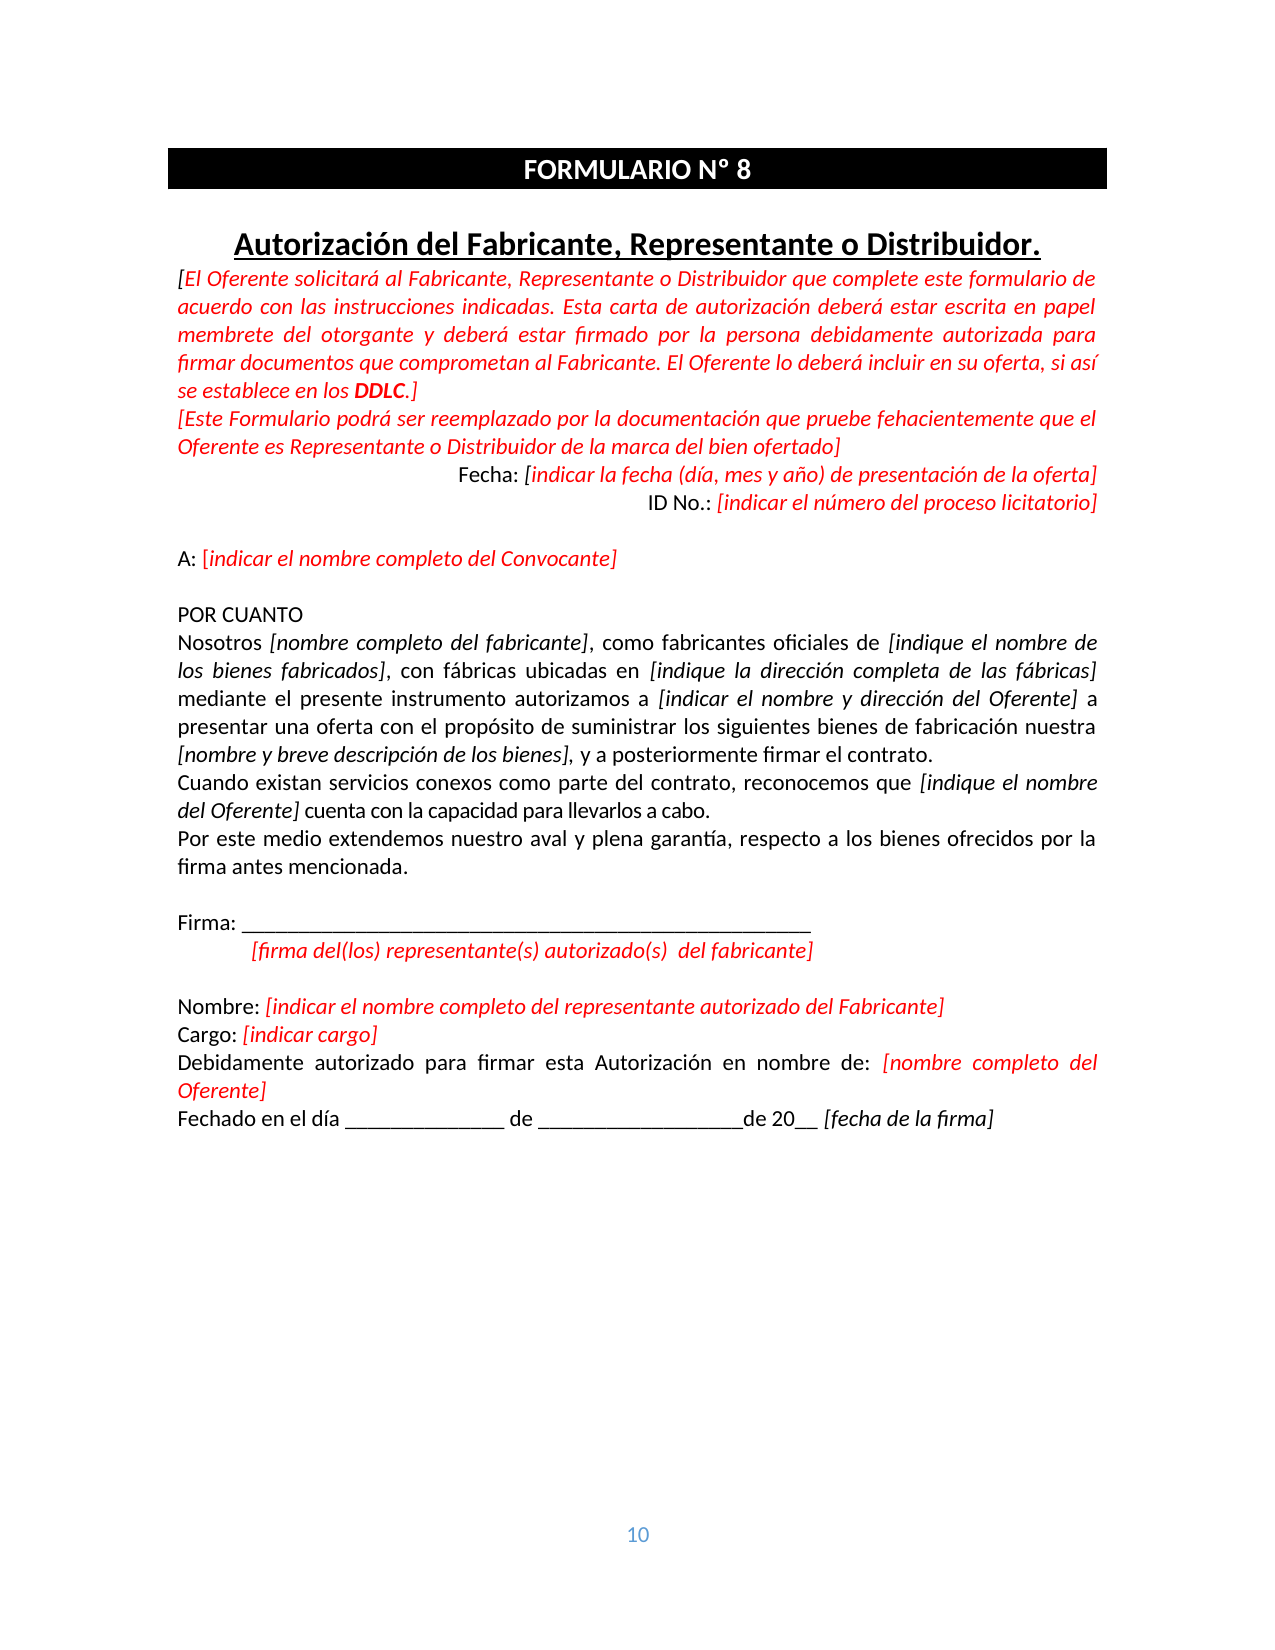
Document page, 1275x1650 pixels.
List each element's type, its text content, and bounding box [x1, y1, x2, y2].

list Por este medio extendemos nuestro aval y plena garantía, respecto a los bienes ofrecidos por la firma antes mencionada. [177, 824, 1098, 880]
text [El Oferente solicitará al Fabricante, Representante o Distribuidor que complete este formulario de acuerdo con las instrucciones indicadas. Esta carta de autorización deberá estar escrita en papel membrete del otorgante y deberá estar firmado por la persona debidamente autorizada para firmar documentos que comprometan al Fabricante. El Oferente lo deberá incluir en su oferta, si así se establece en los DDLC.] [177, 264, 1098, 404]
text FORMULARIO Nº 8 [169, 149, 1106, 188]
list Debidamente autorizado para firmar esta Autorización en nombre de: [nombre completo del Oferente] [177, 1048, 1098, 1104]
text A: [indicar el nombre completo del Convocante] [177, 544, 1098, 572]
list Cargo: [indicar cargo] [177, 1020, 1098, 1048]
text ID No.: [indicar el número del proceso licitatorio] [177, 488, 1098, 516]
list Nosotros [nombre completo del fabricante], como fabricantes oficiales de [indique el nombre de los bienes fabricados], con fábricas ubicadas en [indique la dirección completa de las fábricas] mediante el presente instrumento autorizamos a [indicar el nombre y dirección del Oferente] a presentar una oferta con el propósito de suministrar los siguientes bienes de fabricación nuestra [nombre y breve descripción de los bienes], y a posteriormente firmar el contrato. [177, 628, 1098, 768]
text Fecha: [indicar la fecha (día, mes y año) de presentación de la oferta] [177, 460, 1098, 488]
list POR CUANTO [177, 600, 1098, 628]
list Nombre: [indicar el nombre completo del representante autorizado del Fabricante] [177, 992, 1098, 1020]
text Fechado en el día ______________ de __________________de 20__ [fecha de la firma] [177, 1104, 1098, 1132]
text [Este Formulario podrá ser reemplazado por la documentación que pruebe fehacientemente que el Oferente es Representante o Distribuidor de la marca del bien ofertado] [177, 404, 1098, 460]
list Cuando existan servicios conexos como parte del contrato, reconocemos que [indique el nombre del Oferente] cuenta con la capacidad para llevarlos a cabo. [177, 768, 1098, 824]
text Autorización del Fabricante, Representante o Distribuidor. [177, 223, 1098, 264]
list [firma del(los) representante(s) autorizado(s) del fabricante] [177, 936, 1098, 964]
text Firma: __________________________________________________ [177, 908, 1098, 936]
